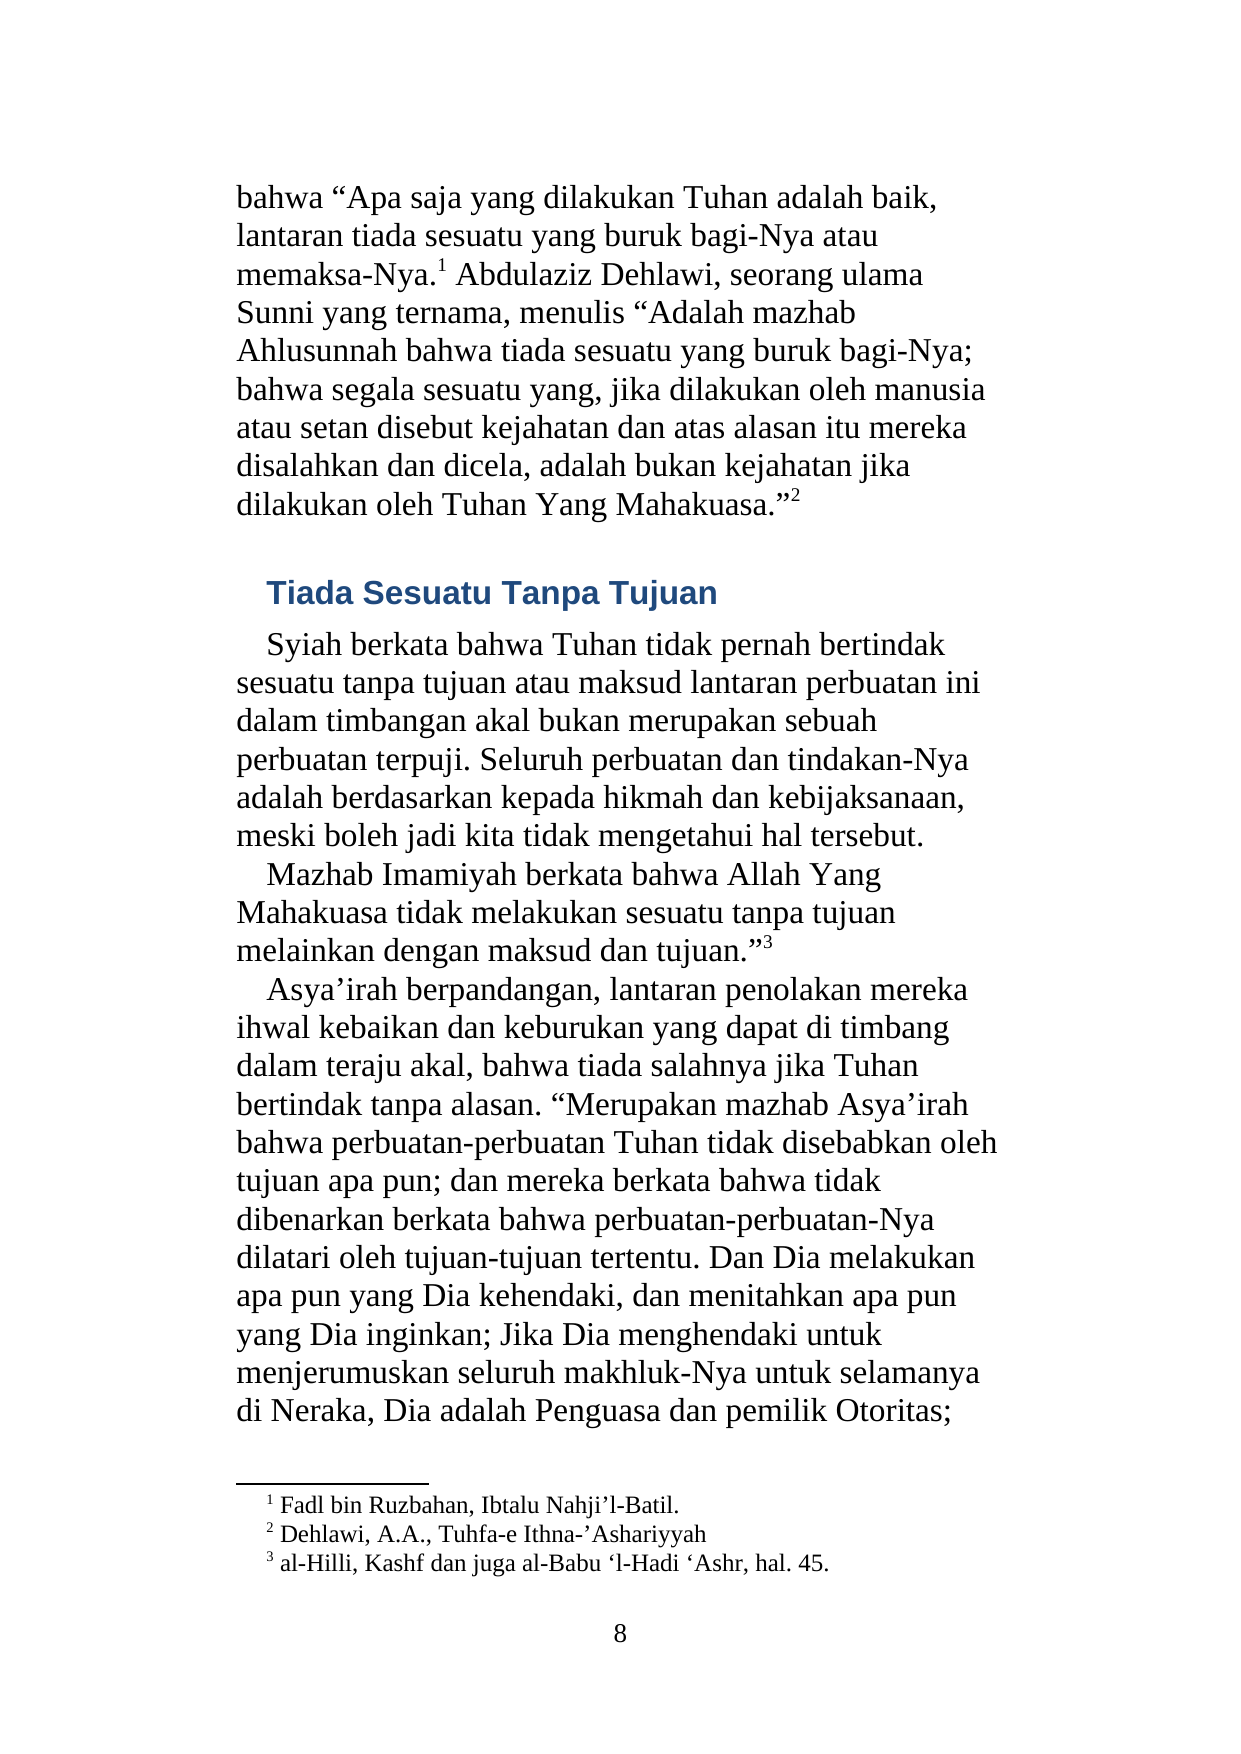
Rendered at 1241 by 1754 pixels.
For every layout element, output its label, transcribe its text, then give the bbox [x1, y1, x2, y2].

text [236, 969, 1004, 1429]
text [236, 177, 1004, 522]
subtitle Tiada Sesuatu Tanpa Tujuan [236, 573, 1004, 611]
text Syiah berkata bahwa Tuhan tidak pernah bertindak sesuatu tanpa tujuan atau maksud lantaran perbuatan ini dalam timbangan akal bukan merupakan sebuah perbuatan terpuji. Seluruh perbuatan dan tindakan-Nya adalah berdasarkan kepada hikmah dan kebijaksanaan, meski boleh jadi kita tidak mengetahui hal tersebut. [236, 624, 1004, 854]
text Mazhab Imamiyah berkata bahwa Allah Yang Mahakuasa tidak melakukan sesuatu tanpa tujuan melainkan dengan maksud dan tujuan.” [236, 854, 1004, 969]
